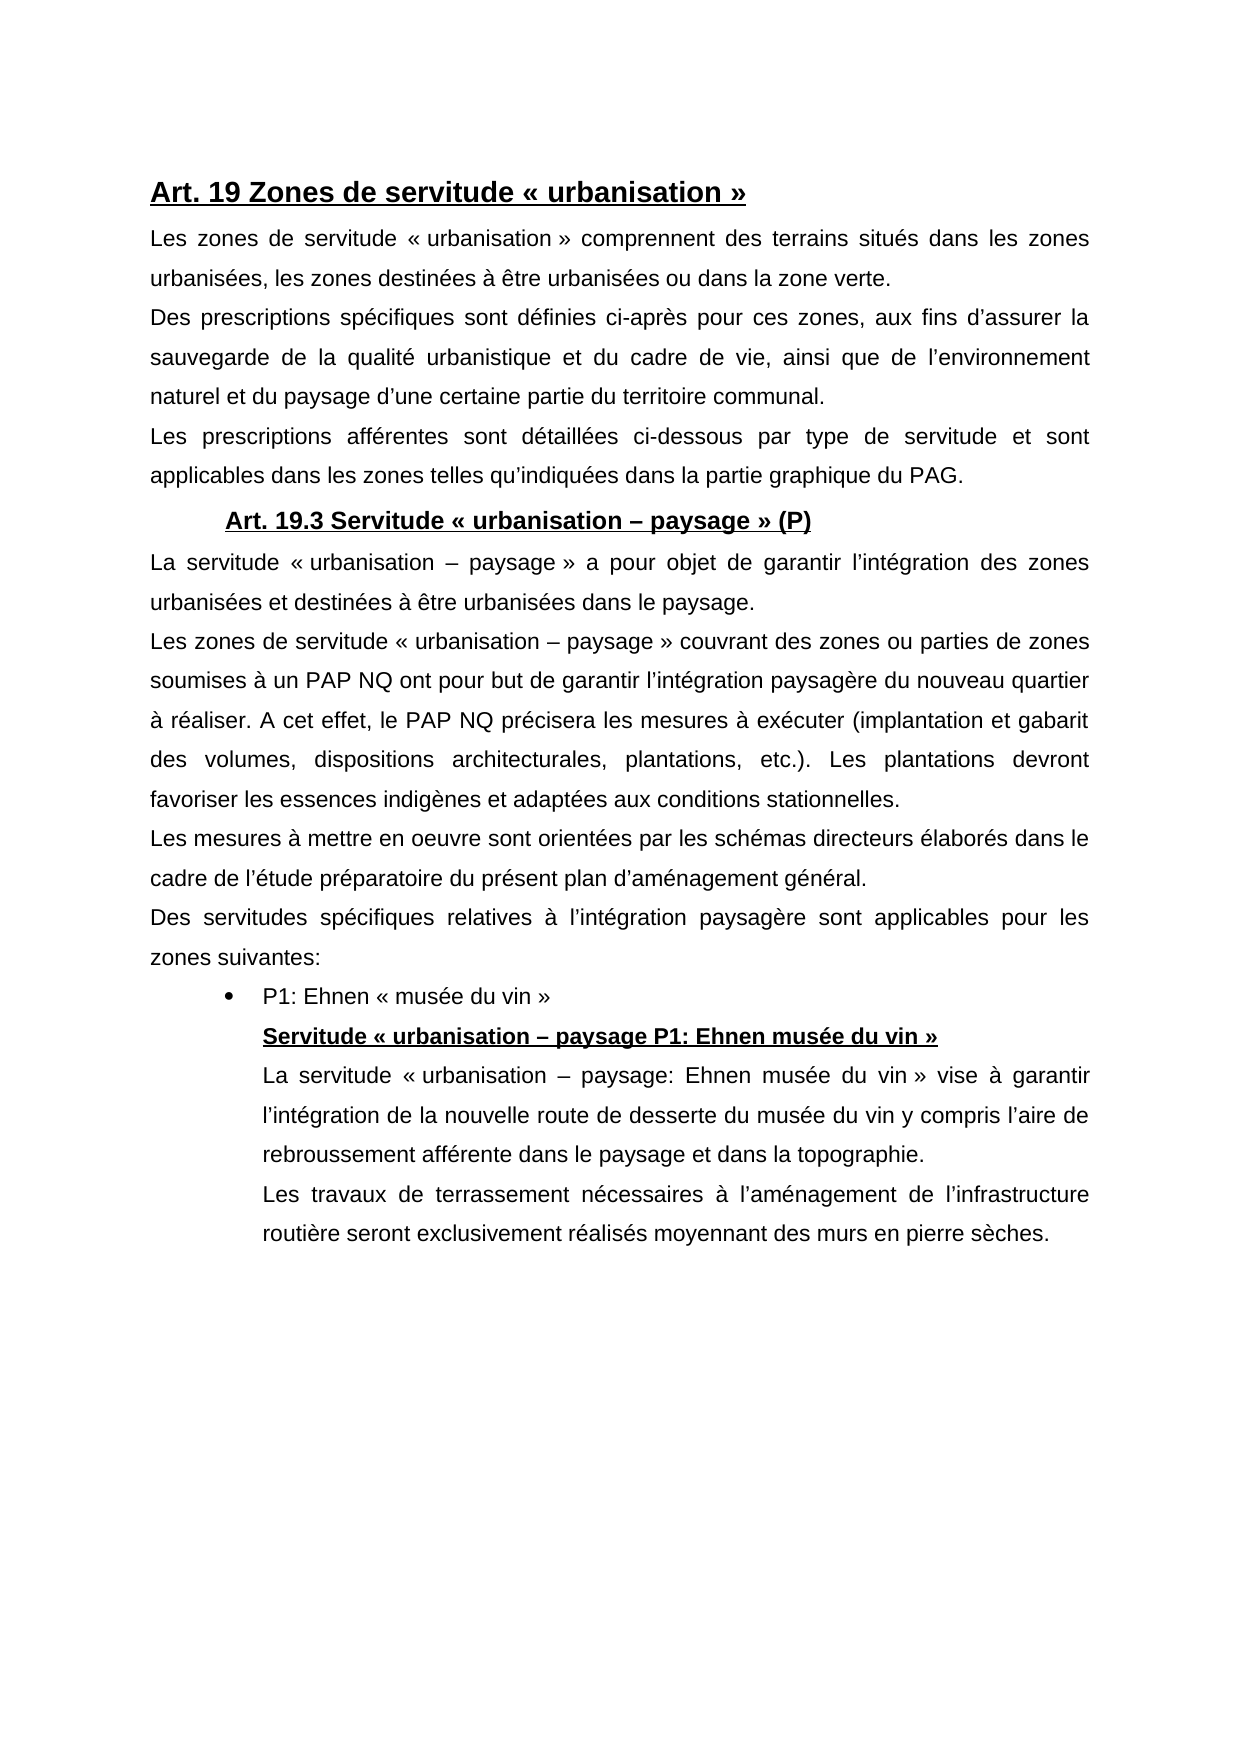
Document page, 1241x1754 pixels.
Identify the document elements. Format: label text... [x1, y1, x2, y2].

text Les travaux de terrassement nécessaires à l’aménagement de l’infrastructure routière seront exclusivement réalisés moyennant des murs en pierre sèches. [262, 1181, 1090, 1246]
text Servitude « urbanisation – paysage P1: Ehnen musée du vin » [262, 1023, 1090, 1049]
text Des prescriptions spécifiques sont définies ci-après pour ces zones, aux fins d’assurer la sauvegarde de la qualité urbanistique et du cadre de vie, ainsi que de l’environnement naturel et du paysage d’une certaine partie du territoire communal. [150, 304, 1090, 409]
text La servitude « urbanisation – paysage: Ehnen musée du vin » vise à garantir l’intégration de la nouvelle route de desserte du musée du vin y compris l’aire de rebroussement afférente dans le paysage et dans la topographie. [262, 1062, 1090, 1167]
text Les prescriptions afférentes sont détaillées ci-dessous par type de servitude et sont applicables dans les zones telles qu’indiquées dans la partie graphique du PAG. [150, 423, 1090, 488]
text Les zones de servitude « urbanisation – paysage » couvrant des zones ou parties de zones soumises à un PAP NQ ont pour but de garantir l’intégration paysagère du nouveau quartier à réaliser. A cet effet, le PAP NQ précisera les mesures à exécuter (implantation et gabarit des volumes, dispositions architecturales, plantations, etc.). Les plantations devront favoriser les essences indigènes et adaptées aux conditions stationnelles. [150, 628, 1090, 812]
text Des servitudes spécifiques relatives à l’intégration paysagère sont applicables pour les zones suivantes: [150, 904, 1090, 970]
subtitle Art. 19 Zones de servitude « urbanisation » [150, 175, 1090, 208]
list P1: Ehnen « musée du vin » [225, 983, 1090, 1009]
text Les zones de servitude « urbanisation » comprennent des terrains situés dans les zones urbanisées, les zones destinées à être urbanisées ou dans la zone verte. [150, 225, 1090, 291]
subtitle Art. 19.3 Servitude « urbanisation – paysage » (P) [225, 506, 1090, 534]
text Les mesures à mettre en oeuvre sont orientées par les schémas directeurs élaborés dans le cadre de l’étude préparatoire du présent plan d’aménagement général. [150, 825, 1090, 891]
text La servitude « urbanisation – paysage » a pour objet de garantir l’intégration des zones urbanisées et destinées à être urbanisées dans le paysage. [150, 549, 1090, 615]
